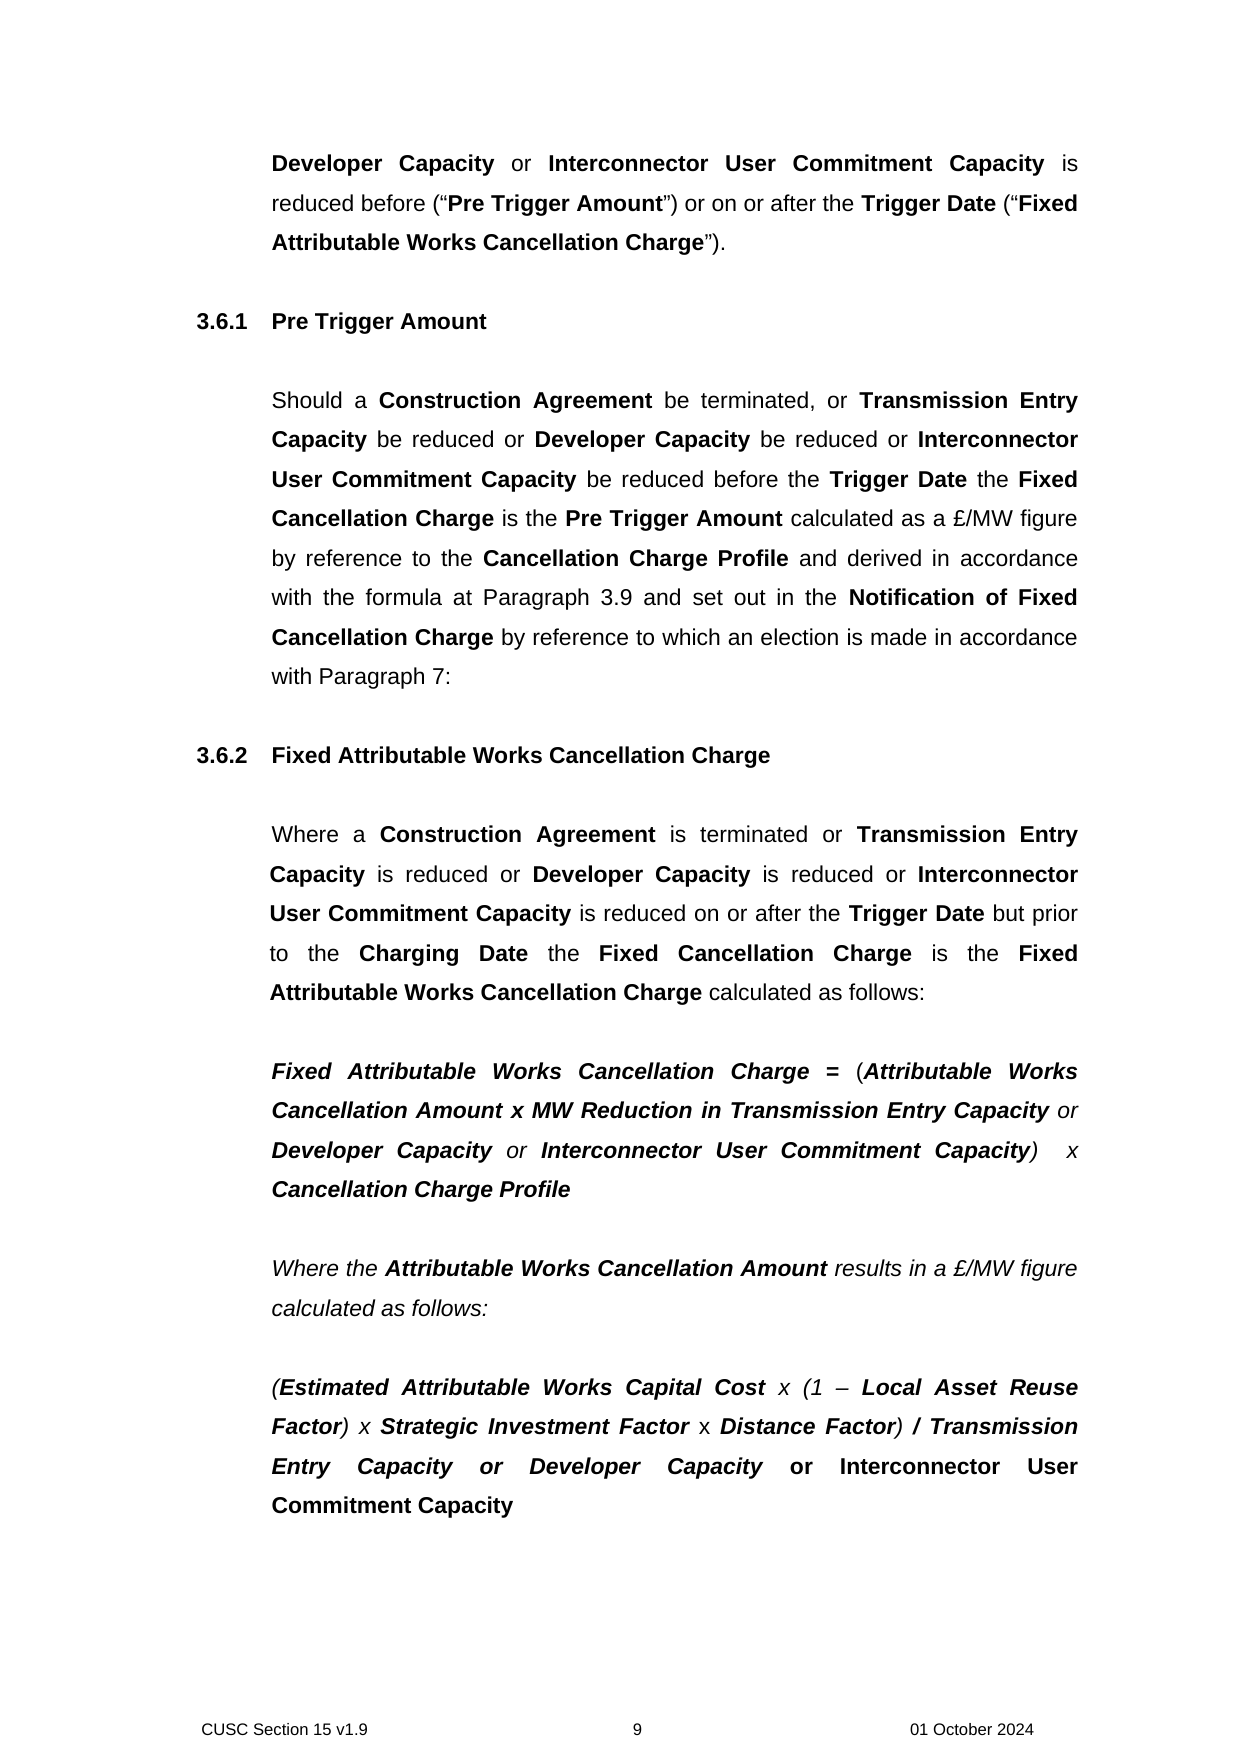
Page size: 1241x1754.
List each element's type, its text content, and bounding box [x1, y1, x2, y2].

text Fixed Attributable Works Cancellation Charge = (Attributable Works Cancellation Amount x MW Reduction in Transmission Entry Capacity or Developer Capacity or Interconnector User Commitment Capacity) x Cancellation Charge Profile [271, 1058, 1078, 1203]
text Should a Construction Agreement be terminated, or Transmission Entry Capacity be reduced or Developer Capacity be reduced or Interconnector User Commitment Capacity be reduced before the Trigger Date the Fixed Cancellation Charge is the Pre Trigger Amount calculated as a £/MW figure by reference to the Cancellation Charge Profile and derived in accordance with the formula at Paragraph 3.9 and set out in the Notification of Fixed Cancellation Charge by reference to which an election is made in accordance with Paragraph 7: [271, 387, 1078, 689]
list Pre Trigger Amount [196, 308, 1078, 334]
text Where the Attributable Works Cancellation Amount results in a £/MW figure calculated as follows: [271, 1255, 1078, 1321]
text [271, 150, 1078, 255]
text Where a Construction Agreement is terminated or Transmission Entry Capacity is reduced or Developer Capacity is reduced or Interconnector User Commitment Capacity is reduced on or after the Trigger Date but prior to the Charging Date the Fixed Cancellation Charge is the Fixed Attributable Works Cancellation Charge calculated as follows: [269, 821, 1078, 1005]
list Fixed Attributable Works Cancellation Charge [196, 742, 1078, 768]
text (Estimated Attributable Works Capital Cost x (1 – Local Asset Reuse Factor) x Strategic Investment Factor x Distance Factor) / Transmission Entry Capacity or Developer Capacity or Interconnector User Commitment Capacity [271, 1374, 1078, 1519]
